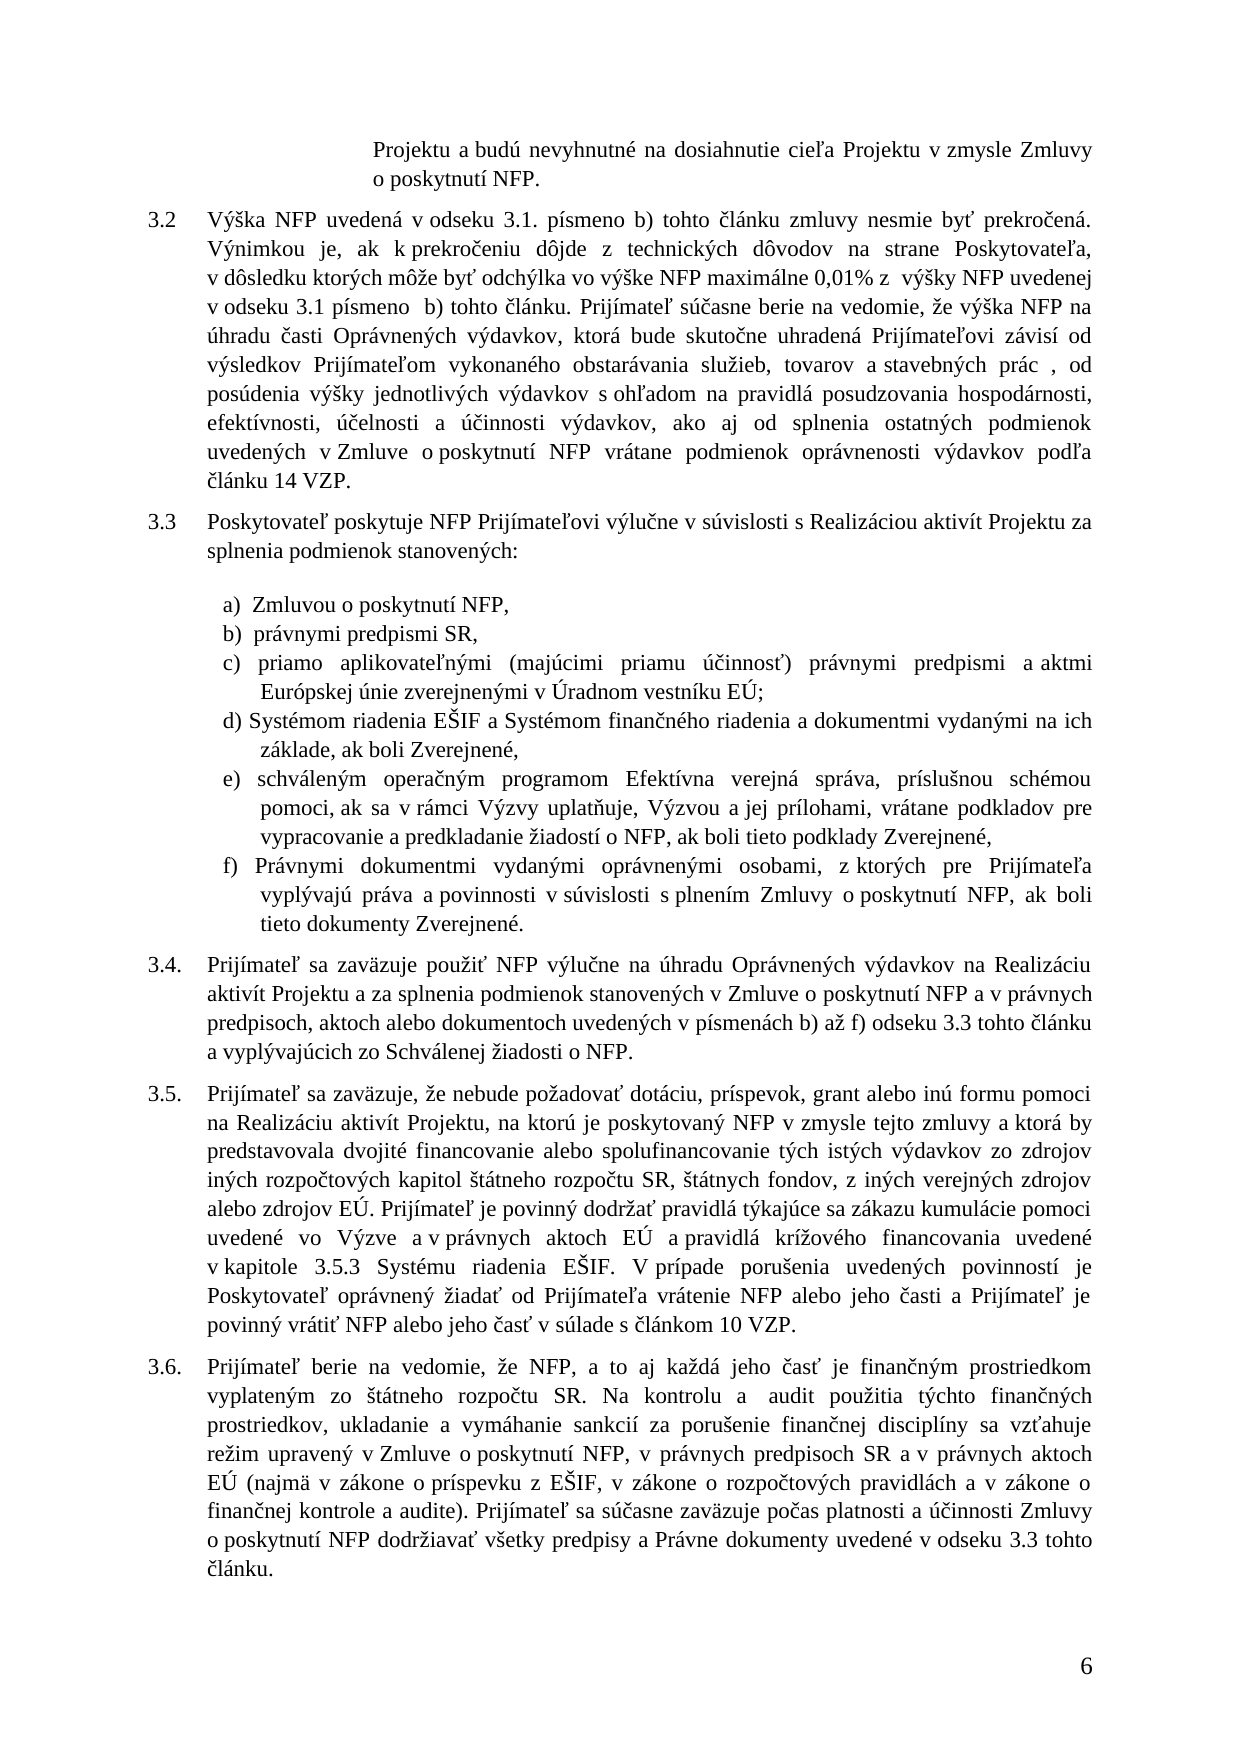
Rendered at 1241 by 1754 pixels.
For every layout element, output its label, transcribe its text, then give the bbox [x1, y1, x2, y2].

text f) Právnymi dokumentmi vydanými oprávnenými osobami, z ktorých pre Prijímateľa vyplývajú práva a povinnosti v súvislosti s plnením Zmluvy o poskytnutí NFP, ak boli tieto dokumenty Zverejnené. [223, 852, 1092, 936]
text e) schváleným operačným programom Efektívna verejná správa, príslušnou schémou pomoci, ak sa v rámci Výzvy uplatňuje, Výzvou a jej prílohami, vrátane podkladov pre vypracovanie a predkladanie žiadostí o NFP, ak boli tieto podklady Zverejnené, [223, 765, 1092, 849]
text b) právnymi predpismi SR, [223, 620, 1092, 647]
list Výška NFP uvedená v odseku 3.1. písmeno b) tohto článku zmluvy nesmie byť prekročená. Výnimkou je, ak k prekročeniu dôjde z technických dôvodov na strane Poskytovateľa, v dôsledku ktorých môže byť odchýlka vo výške NFP maximálne 0,01% z výšky NFP uvedenej v odseku 3.1 písmeno b) tohto článku. Prijímateľ súčasne berie na vedomie, že výška NFP na úhradu časti Oprávnených výdavkov, ktorá bude skutočne uhradená Prijímateľovi závisí od výsledkov Prijímateľom vykonaného obstarávania služieb, tovarov a stavebných prác , od posúdenia výšky jednotlivých výdavkov s ohľadom na pravidlá posudzovania hospodárnosti, efektívnosti, účelnosti a účinnosti výdavkov, ako aj od splnenia ostatných podmienok uvedených v Zmluve o poskytnutí NFP vrátane podmienok oprávnenosti výdavkov podľa článku 14 VZP. [148, 206, 1092, 493]
list Prijímateľ berie na vedomie, že NFP, a to aj každá jeho časť je finančným prostriedkom vyplateným zo štátneho rozpočtu SR. Na kontrolu a audit použitia týchto finančných prostriedkov, ukladanie a vymáhanie sankcií za porušenie finančnej disciplíny sa vzťahuje režim upravený v Zmluve o poskytnutí NFP, v právnych predpisoch SR a v právnych aktoch EÚ (najmä v zákone o príspevku z EŠIF, v zákone o rozpočtových pravidlách a v zákone o finančnej kontrole a audite). Prijímateľ sa súčasne zaväzuje počas platnosti a účinnosti Zmluvy o poskytnutí NFP dodržiavať všetky predpisy a Právne dokumenty uvedené v odseku 3.3 tohto článku. [148, 1353, 1092, 1582]
list a) Zmluvou o poskytnutí NFP, [223, 591, 1092, 618]
text d) Systémom riadenia EŠIF a Systémom finančného riadenia a dokumentmi vydanými na ich základe, ak boli Zverejnené, [223, 707, 1092, 762]
list Prijímateľ sa zaväzuje, že nebude požadovať dotáciu, príspevok, grant alebo inú formu pomoci na Realizáciu aktivít Projektu, na ktorú je poskytovaný NFP v zmysle tejto zmluvy a ktorá by predstavovala dvojité financovanie alebo spolufinancovanie tých istých výdavkov zo zdrojov iných rozpočtových kapitol štátneho rozpočtu SR, štátnych fondov, z iných verejných zdrojov alebo zdrojov EÚ. Prijímateľ je povinný dodržať pravidlá týkajúce sa zákazu kumulácie pomoci uvedené vo Výzve a v právnych aktoch EÚ a pravidlá krížového financovania uvedené v kapitole 3.5.3 Systému riadenia EŠIF. V prípade porušenia uvedených povinností je Poskytovateľ oprávnený žiadať od Prijímateľa vrátenie NFP alebo jeho časti a Prijímateľ je povinný vrátiť NFP alebo jeho časť v súlade s článkom 10 VZP. [148, 1079, 1092, 1338]
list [298, 136, 1092, 191]
text c) priamo aplikovateľnými (majúcimi priamu účinnosť) právnymi predpismi a aktmi Európskej únie zverejnenými v Úradnom vestníku EÚ; [223, 649, 1092, 704]
list Poskytovateľ poskytuje NFP Prijímateľovi výlučne v súvislosti s Realizáciou aktivít Projektu za splnenia podmienok stanovených: [148, 508, 1092, 564]
list Prijímateľ sa zaväzuje použiť NFP výlučne na úhradu Oprávnených výdavkov na Realizáciu aktivít Projektu a za splnenia podmienok stanovených v Zmluve o poskytnutí NFP a v právnych predpisoch, aktoch alebo dokumentoch uvedených v písmenách b) až f) odseku 3.3 tohto článku a vyplývajúcich zo Schválenej žiadosti o NFP. [148, 951, 1092, 1064]
